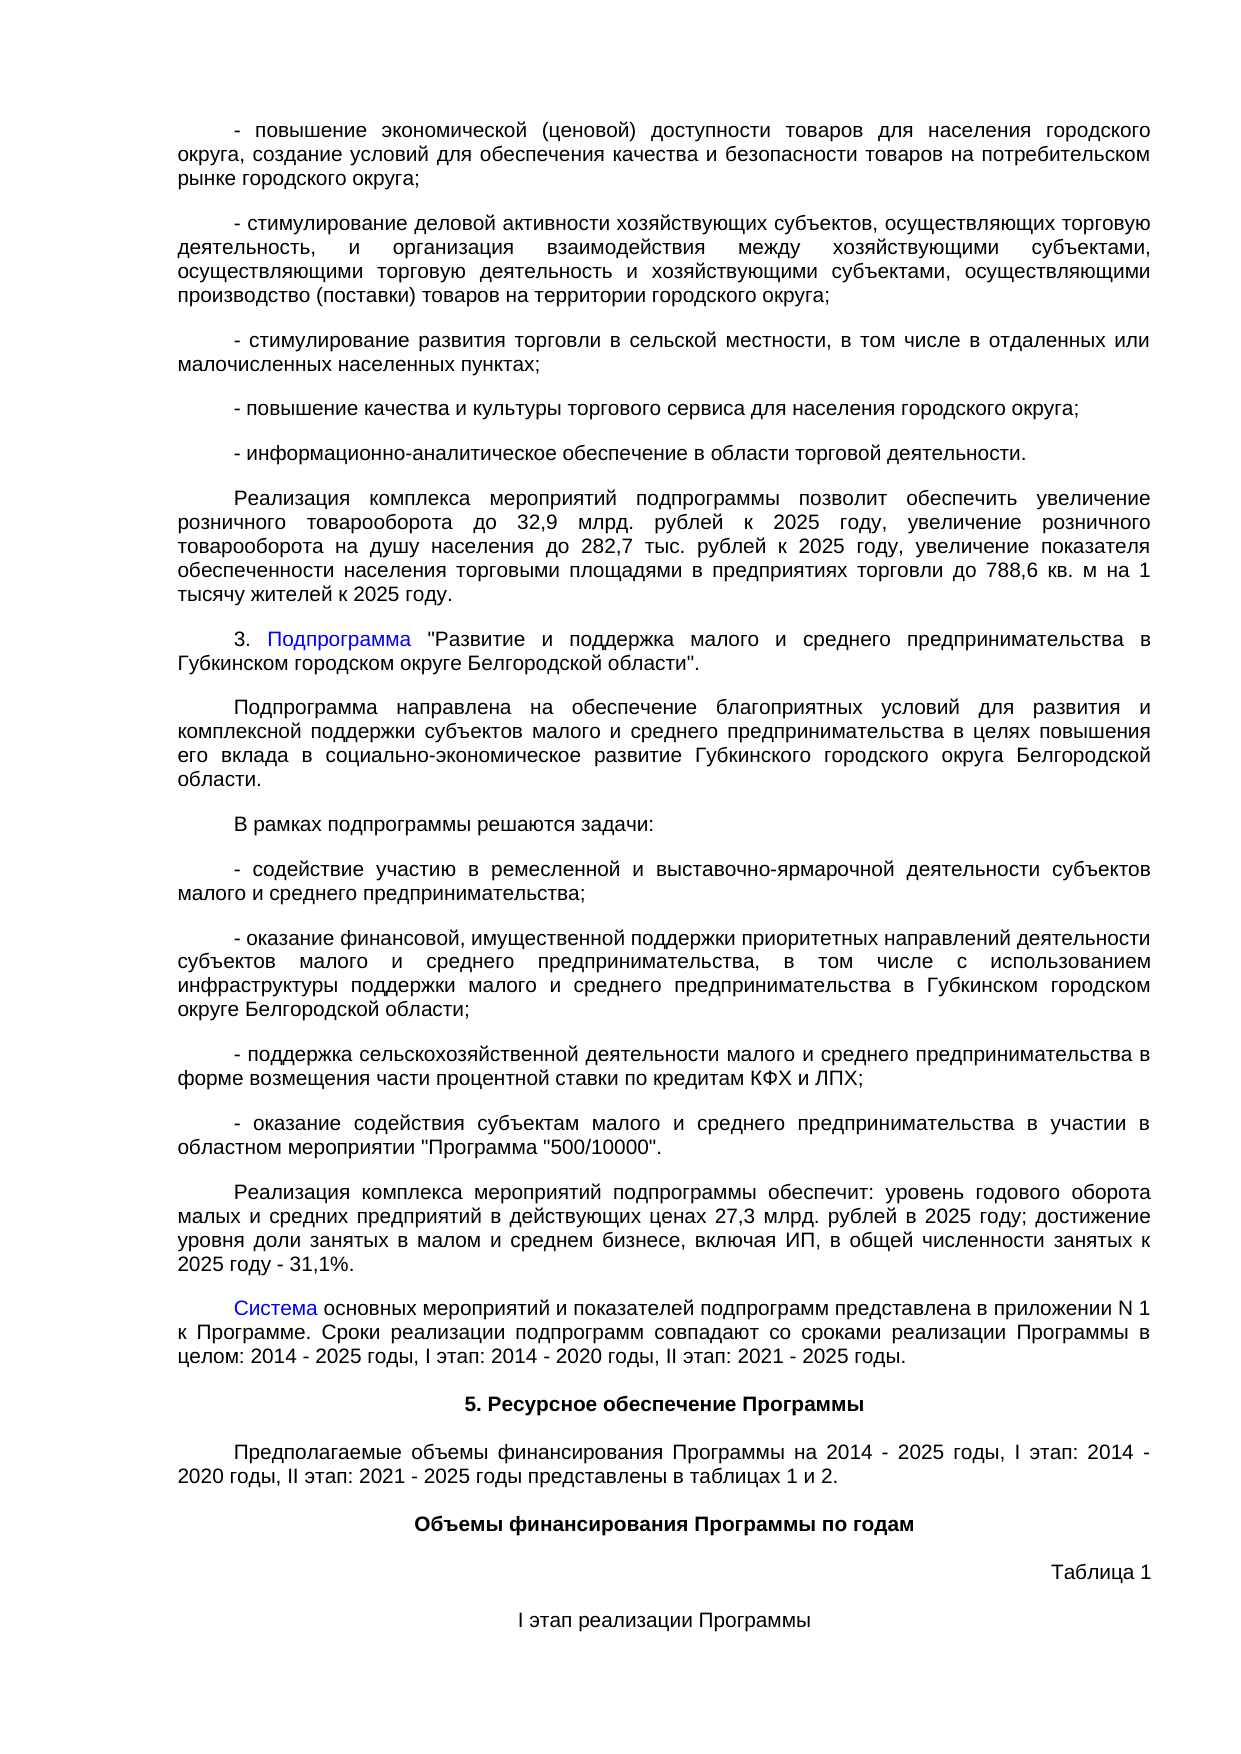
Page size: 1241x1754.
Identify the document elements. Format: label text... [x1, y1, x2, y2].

text Реализация комплекса мероприятий подпрограммы позволит обеспечить увеличение розничного товарооборота до 32,9 млрд. рублей к 2025 году, увеличение розничного товарооборота на душу населения до 282,7 тыс. рублей к 2025 году, увеличение показателя обеспеченности населения торговыми площадями в предприятиях торговли до 788,6 кв. м на 1 тысячу жителей к 2025 году. [177, 486, 1152, 606]
title 5. Ресурсное обеспечение Программы [177, 1392, 1152, 1416]
text - информационно-аналитическое обеспечение в области торговой деятельности. [177, 441, 1152, 465]
text - оказание содействия субъектам малого и среднего предпринимательства в участии в областном мероприятии "Программа "500/10000". [177, 1111, 1152, 1159]
text 3. Подпрограмма "Развитие и поддержка малого и среднего предпринимательства в Губкинском городском округе Белгородской области". [177, 626, 1152, 674]
text - повышение экономической (ценовой) доступности товаров для населения городского округа, создание условий для обеспечения качества и безопасности товаров на потребительском рынке городского округа; [177, 118, 1152, 190]
title Объемы финансирования Программы по годам [177, 1512, 1152, 1536]
text Таблица 1 [177, 1560, 1152, 1584]
text Система основных мероприятий и показателей подпрограмм представлена в приложении N 1 к Программе. Сроки реализации подпрограмм совпадают со сроками реализации Программы в целом: 2014 - 2025 годы, I этап: 2014 - 2020 годы, II этап: 2021 - 2025 годы. [177, 1296, 1152, 1368]
text - содействие участию в ремесленной и выставочно-ярмарочной деятельности субъектов малого и среднего предпринимательства; [177, 857, 1152, 904]
text I этап реализации Программы [177, 1608, 1152, 1632]
text Реализация комплекса мероприятий подпрограммы обеспечит: уровень годового оборота малых и средних предприятий в действующих ценах 27,3 млрд. рублей в 2025 году; достижение уровня доли занятых в малом и среднем бизнесе, включая ИП, в общей численности занятых к 2025 году - 31,1%. [177, 1179, 1152, 1275]
text - стимулирование деловой активности хозяйствующих субъектов, осуществляющих торговую деятельность, и организация взаимодействия между хозяйствующими субъектами, осуществляющими торговую деятельность и хозяйствующими субъектами, осуществляющими производство (поставки) товаров на территории городского округа; [177, 211, 1152, 307]
text - оказание финансовой, имущественной поддержки приоритетных направлений деятельности субъектов малого и среднего предпринимательства, в том числе с использованием инфраструктуры поддержки малого и среднего предпринимательства в Губкинском городском округе Белгородской области; [177, 925, 1152, 1021]
text Подпрограмма направлена на обеспечение благоприятных условий для развития и комплексной поддержки субъектов малого и среднего предпринимательства в целях повышения его вклада в социально-экономическое развитие Губкинского городского округа Белгородской области. [177, 695, 1152, 791]
text - стимулирование развития торговли в сельской местности, в том числе в отдаленных или малочисленных населенных пунктах; [177, 327, 1152, 375]
text - повышение качества и культуры торгового сервиса для населения городского округа; [177, 396, 1152, 420]
text В рамках подпрограммы решаются задачи: [177, 812, 1152, 836]
text Предполагаемые объемы финансирования Программы на 2014 - 2025 годы, I этап: 2014 - 2020 годы, II этап: 2021 - 2025 годы представлены в таблицах 1 и 2. [177, 1440, 1152, 1488]
text - поддержка сельскохозяйственной деятельности малого и среднего предпринимательства в форме возмещения части процентной ставки по кредитам КФХ и ЛПХ; [177, 1042, 1152, 1090]
